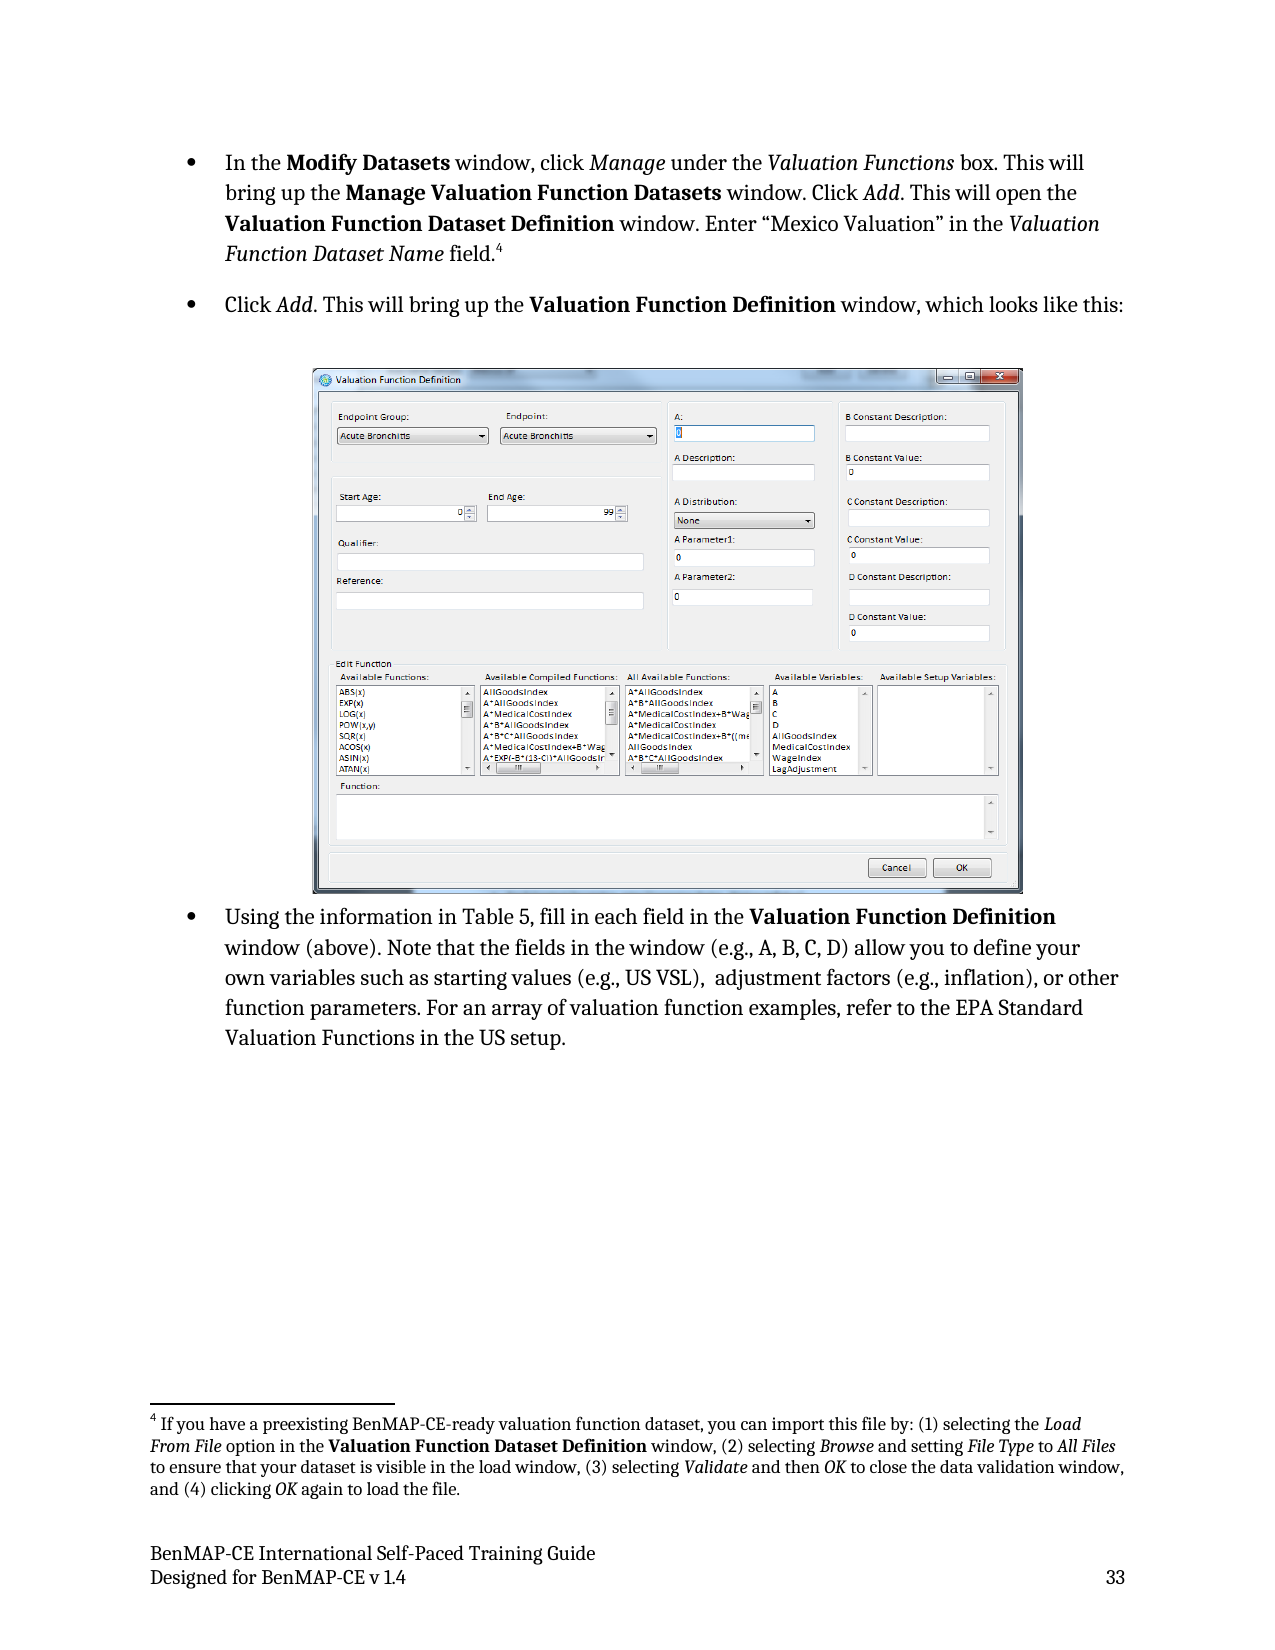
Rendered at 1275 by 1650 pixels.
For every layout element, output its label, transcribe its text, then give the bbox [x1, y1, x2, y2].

text Click Add. This will bring up the Valuation Function Definition window, which looks like this: [187, 292, 1125, 318]
text In the Modify Datasets window, click Manage under the Valuation Functions box. This will bring up the Manage Valuation Function Datasets window. Click Add. This will open the Valuation Function Dataset Definition window. Enter “Mexico Valuation” in the Valuation Function Dataset Name field. [187, 150, 1125, 267]
picture [312, 368, 1023, 894]
text Using the information in Table 5, fill in each field in the Valuation Function Definition window (above). Note that the fields in the window (e.g., A, B, C, D) allow you to define your own variables such as starting values (e.g., US VSL), adjustment factors (e.g., inflation), or other function parameters. For an array of valuation function examples, refer to the EPA Standard Valuation Functions in the US setup. [187, 904, 1125, 1051]
